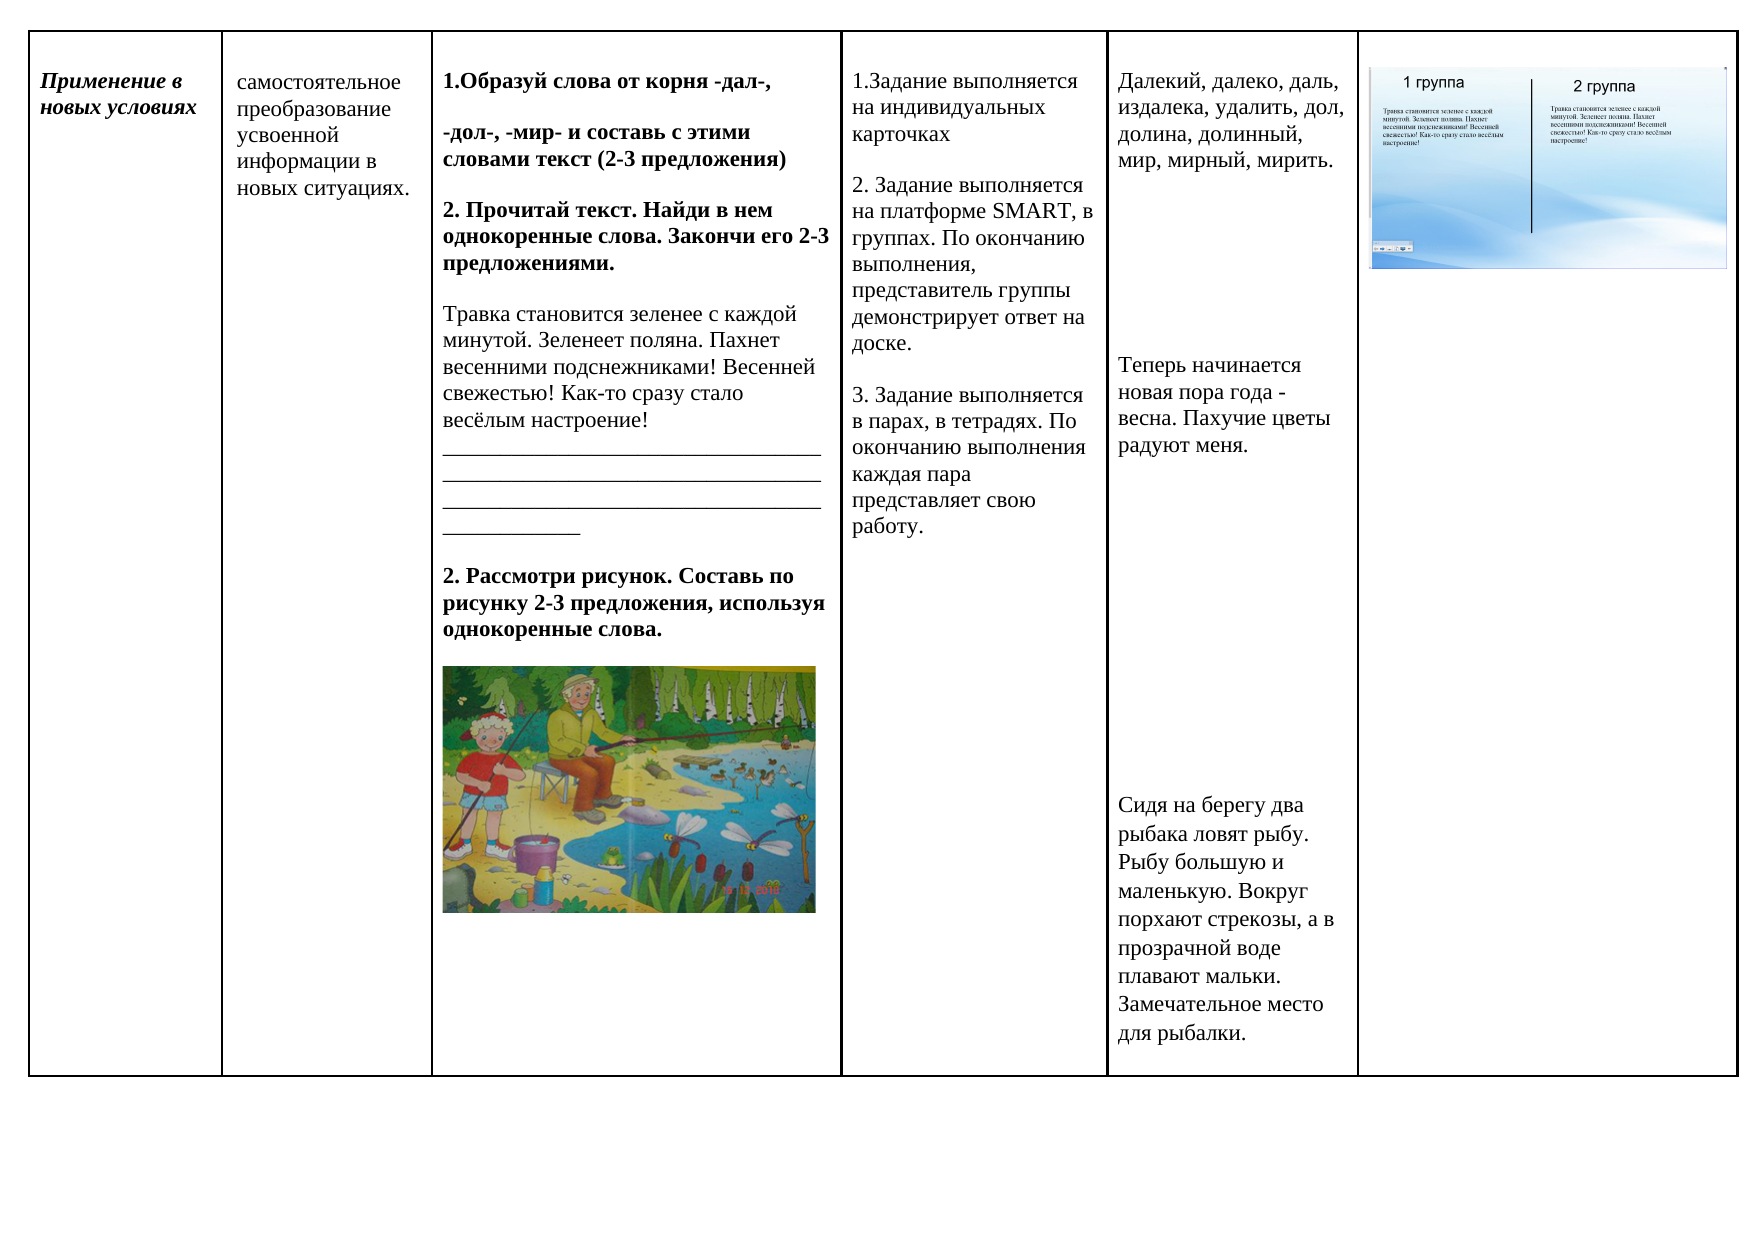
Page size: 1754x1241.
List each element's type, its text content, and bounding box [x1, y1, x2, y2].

table_cell 1.Образуй слова от корня -дал-, -дол-, -мир- и составь с этими словами текст (2-3 предложения) 2. Прочитай текст. Найди в нем однокоренные слова. Закончи его 2-3 предложениями. Травка становится зеленее с каждой минутой. Зеленеет поляна. Пахнет весенними подснежниками! Весенней свежестью! Как-то сразу стало весёлым настроение!_______________________________________________________________________________________________________________ 2. Рассмотри рисунок. Составь по рисунку 2-3 предложения, используя однокоренные слова. [433, 32, 840, 1074]
table_cell самостоятельное преобразование усвоенной информации в новых ситуациях. [223, 32, 431, 1074]
picture [442, 666, 816, 913]
table_cell 1.Задание выполняется на индивидуальных карточках 2. Задание выполняется на платформе SMARТ, в группах. По окончанию выполнения, представитель группы демонстрирует ответ на доске. 3. Задание выполняется в парах, в тетрадях. По окончанию выполнения каждая пара представляет свою работу. [843, 32, 1106, 1074]
table_cell Далекий, далеко, даль, издалека, удалить, дол, долина, долинный, мир, мирный, мирить. Теперь начинается новая пора года - весна. Пахучие цветы радуют меня. Сидя на берегу два рыбака ловят рыбу. Рыбу большую и маленькую. Вокруг порхают стрекозы, а в прозрачной воде плавают мальки. Замечательное место для рыбалки. [1109, 32, 1357, 1074]
picture [1368, 67, 1727, 269]
table_cell Применение в новых условиях [30, 32, 221, 1074]
table_cell [1359, 32, 1736, 1074]
